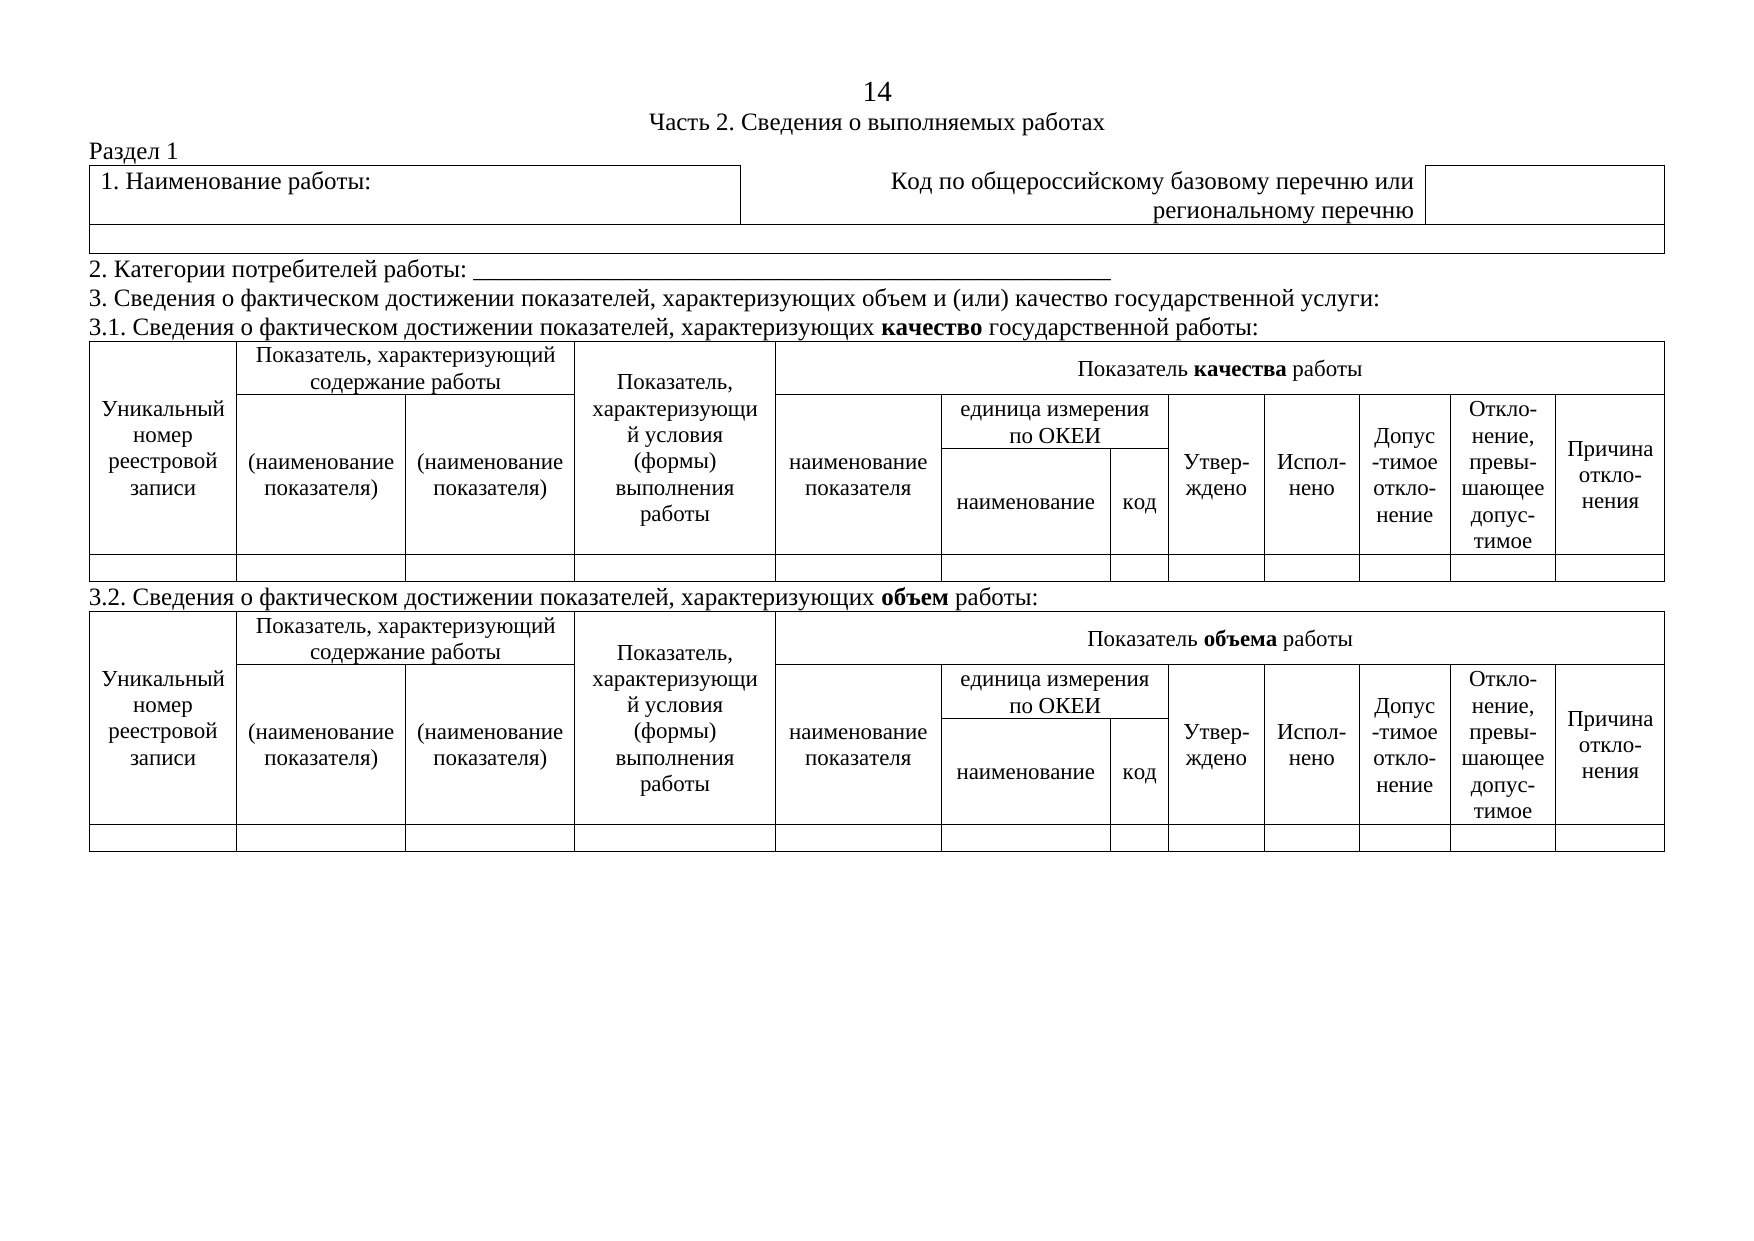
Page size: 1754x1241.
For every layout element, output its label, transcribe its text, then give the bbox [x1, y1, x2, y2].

table_cell [1556, 825, 1664, 851]
table_cell [776, 825, 941, 851]
table_cell [406, 555, 574, 581]
table_cell [575, 555, 775, 581]
table_cell Допус-тимое откло-нение [1360, 665, 1450, 823]
table_cell [406, 825, 574, 851]
table_cell [1451, 825, 1555, 851]
table_cell Допус-тимое откло-нение [1360, 395, 1450, 553]
table_cell [1169, 555, 1264, 581]
table_cell наименование [942, 449, 1110, 553]
table_cell [90, 225, 1664, 253]
table_cell наименование [942, 719, 1110, 823]
table_cell единица измерения по ОКЕИ [942, 395, 1168, 448]
table_cell Причина откло-нения [1556, 395, 1664, 553]
text 2. Категории потребителей работы: ___________________________________________________ [89, 254, 1665, 283]
table_cell Откло-нение, превы-шающее допус-тимое [1451, 395, 1555, 553]
table_cell код [1111, 719, 1168, 823]
text 3.2. Сведения о фактическом достижении показателей, характеризующих объем работы: [89, 582, 1665, 611]
table_cell Откло-нение, превы-шающее допус-тимое [1451, 665, 1555, 823]
table_cell [1556, 555, 1664, 581]
table_cell (наименование показателя) [406, 665, 574, 823]
table_cell [575, 825, 775, 851]
table_header Показатель объема работы [776, 612, 1664, 664]
table_cell Причина откло-нения [1556, 665, 1664, 823]
table_cell [237, 555, 405, 581]
table_header Показатель, характеризующий условия (формы) выполнения работы [575, 342, 775, 553]
table_cell [776, 555, 941, 581]
table_cell [942, 555, 1110, 581]
table_header Показатель, характеризующий содержание работы [237, 342, 574, 394]
table_cell [1265, 825, 1359, 851]
table_cell [1265, 555, 1359, 581]
table_cell [1169, 825, 1264, 851]
table_cell наименование показателя [776, 665, 941, 823]
table_cell [1360, 555, 1450, 581]
table_cell [1360, 825, 1450, 851]
table_cell (наименование показателя) [406, 395, 574, 553]
text 3. Сведения о фактическом достижении показателей, характеризующих объем и (или) качество государственной услуги: [89, 283, 1665, 312]
table_cell Утвер-ждено [1169, 665, 1264, 823]
table_header 1. Наименование работы: [90, 166, 740, 223]
table_header Показатель, характеризующий условия (формы) выполнения работы [575, 612, 775, 823]
table_cell [90, 555, 236, 581]
text Часть 2. Сведения о выполняемых работах [89, 107, 1665, 136]
table_cell (наименование показателя) [237, 665, 405, 823]
table_header Уникальный номер реестровой записи [90, 342, 236, 553]
table_cell единица измерения по ОКЕИ [942, 665, 1168, 718]
table_cell [1111, 555, 1168, 581]
table_cell [1451, 555, 1555, 581]
table_cell [1111, 825, 1168, 851]
table_cell Испол-нено [1265, 395, 1359, 553]
table_cell код [1111, 449, 1168, 553]
table_cell наименование показателя [776, 395, 941, 553]
table_cell [942, 825, 1110, 851]
table_cell Испол-нено [1265, 665, 1359, 823]
table_cell [90, 825, 236, 851]
table_header Показатель, характеризующий содержание работы [237, 612, 574, 664]
table_header Уникальный номер реестровой записи [90, 612, 236, 823]
text Раздел 1 [89, 136, 1665, 165]
table_header Показатель качества работы [776, 342, 1664, 394]
table_cell [237, 825, 405, 851]
table_cell (наименование показателя) [237, 395, 405, 553]
table_cell Утвер-ждено [1169, 395, 1264, 553]
table_header Код по общероссийскому базовому перечню или региональному перечню [741, 165, 1425, 223]
table_header [1426, 166, 1664, 223]
text 3.1. Сведения о фактическом достижении показателей, характеризующих качество государственной работы: [89, 312, 1665, 341]
